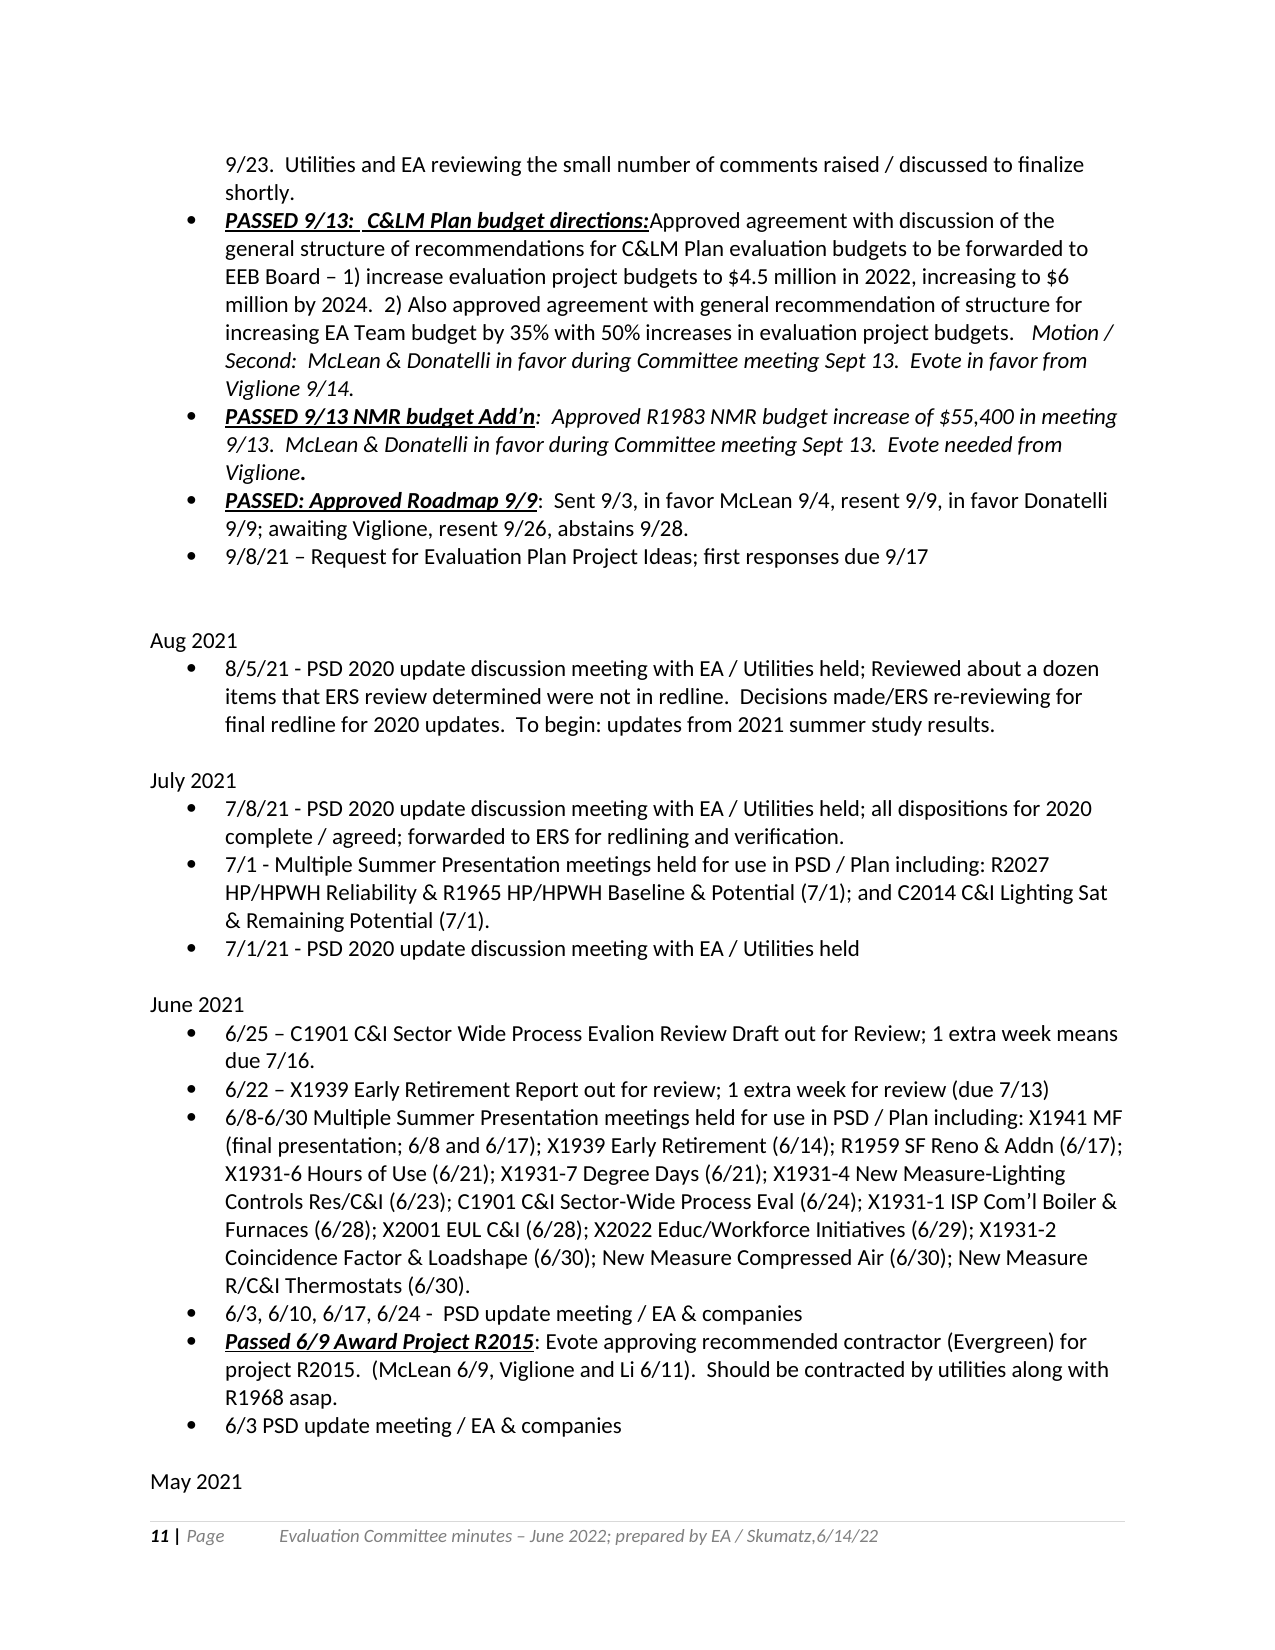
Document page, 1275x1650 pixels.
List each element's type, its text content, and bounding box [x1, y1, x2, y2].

list 7/8/21 - PSD 2020 update discussion meeting with EA / Utilities held; all dispositions for 2020 complete / agreed; forwarded to ERS for redlining and verification. [187, 794, 1125, 851]
list 6/22 – X1939 Early Retirement Report out for review; 1 extra week for review (due 7/13) [187, 1075, 1125, 1103]
list 6/3, 6/10, 6/17, 6/24 - PSD update meeting / EA & companies [187, 1299, 1125, 1327]
list 6/8-6/30 Multiple Summer Presentation meetings held for use in PSD / Plan including: X1941 MF (final presentation; 6/8 and 6/17); X1939 Early Retirement (6/14); R1959 SF Reno & Addn (6/17); X1931-6 Hours of Use (6/21); X1931-7 Degree Days (6/21); X1931-4 New Measure-Lighting Controls Res/C&I (6/23); C1901 C&I Sector-Wide Process Eval (6/24); X1931-1 ISP Com’l Boiler & Furnaces (6/28); X2001 EUL C&I (6/28); X2022 Educ/Workforce Initiatives (6/29); X1931-2 Coincidence Factor & Loadshape (6/30); New Measure Compressed Air (6/30); New Measure R/C&I Thermostats (6/30). [187, 1103, 1125, 1299]
text July 2021 [150, 766, 1125, 794]
list PASSED 9/13: C&LM Plan budget directions:Approved agreement with discussion of the general structure of recommendations for C&LM Plan evaluation budgets to be forwarded to EEB Board – 1) increase evaluation project budgets to $4.5 million in 2022, increasing to $6 million by 2024. 2) Also approved agreement with general recommendation of structure for increasing EA Team budget by 35% with 50% increases in evaluation project budgets. Motion / Second: McLean & Donatelli in favor during Committee meeting Sept 13. Evote in favor from Viglione 9/14. [187, 206, 1125, 402]
text May 2021 [150, 1467, 1125, 1495]
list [187, 150, 1125, 206]
text June 2021 [150, 991, 1125, 1019]
list PASSED 9/13 NMR budget Add’n: Approved R1983 NMR budget increase of $55,400 in meeting 9/13. McLean & Donatelli in favor during Committee meeting Sept 13. Evote needed from Viglione. [187, 402, 1125, 486]
list Passed 6/9 Award Project R2015: Evote approving recommended contractor (Evergreen) for project R2015. (McLean 6/9, Viglione and Li 6/11). Should be contracted by utilities along with R1968 asap. [187, 1327, 1125, 1411]
list 6/3 PSD update meeting / EA & companies [187, 1411, 1125, 1439]
list 9/8/21 – Request for Evaluation Plan Project Ideas; first responses due 9/17 [187, 542, 1125, 570]
list 6/25 – C1901 C&I Sector Wide Process Evalion Review Draft out for Review; 1 extra week means due 7/16. [187, 1019, 1125, 1075]
list 7/1 - Multiple Summer Presentation meetings held for use in PSD / Plan including: R2027 HP/HPWH Reliability & R1965 HP/HPWH Baseline & Potential (7/1); and C2014 C&I Lighting Sat & Remaining Potential (7/1). [187, 851, 1125, 934]
list PASSED: Approved Roadmap 9/9: Sent 9/3, in favor McLean 9/4, resent 9/9, in favor Donatelli 9/9; awaiting Viglione, resent 9/26, abstains 9/28. [187, 486, 1125, 542]
text Aug 2021 [150, 626, 1125, 654]
list 7/1/21 - PSD 2020 update discussion meeting with EA / Utilities held [187, 934, 1125, 963]
list 8/5/21 - PSD 2020 update discussion meeting with EA / Utilities held; Reviewed about a dozen items that ERS review determined were not in redline. Decisions made/ERS re-reviewing for final redline for 2020 updates. To begin: updates from 2021 summer study results. [187, 654, 1125, 738]
